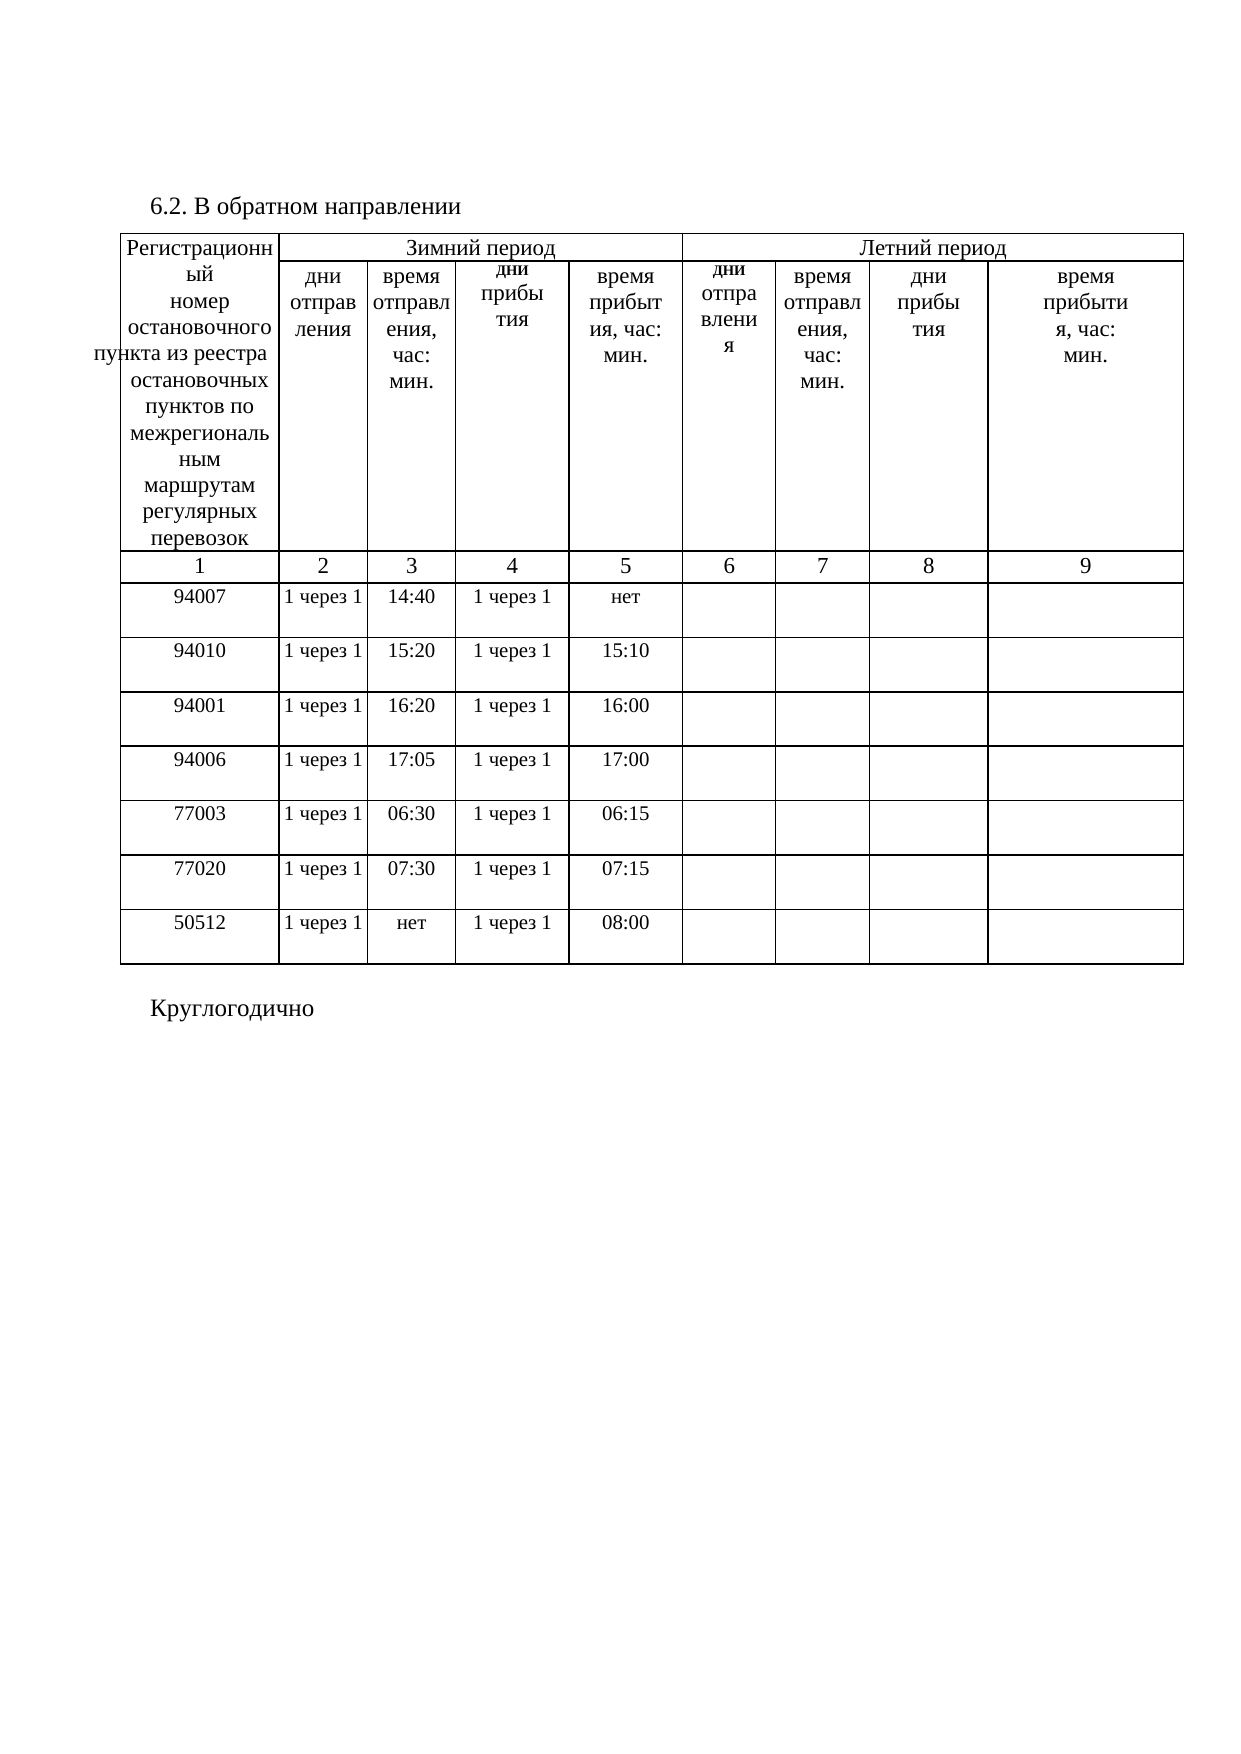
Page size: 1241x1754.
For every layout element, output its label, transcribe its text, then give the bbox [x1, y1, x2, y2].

table_cell [776, 910, 869, 963]
table_cell 1 через 1 [280, 747, 367, 800]
table_cell [776, 693, 869, 745]
table_cell [776, 638, 869, 691]
table_header Зимний период [280, 234, 682, 260]
table_cell 1 через 1 [280, 801, 367, 854]
table_cell 1 через 1 [280, 856, 367, 908]
table_cell [776, 584, 869, 637]
table_cell 1 через 1 [456, 638, 568, 691]
table_cell 14:40 [368, 584, 455, 637]
table_cell время отправл ения, час: мин. [776, 262, 869, 550]
text 6.2. В обратном направлении [150, 191, 1090, 220]
table_cell 16:20 [368, 693, 455, 745]
table_cell 07:30 [368, 856, 455, 908]
table_cell 1 через 1 [456, 856, 568, 908]
table_cell 77020 [121, 856, 278, 908]
table_cell [683, 747, 775, 800]
table_cell время прибыти я, час: мин. [989, 262, 1183, 550]
table_cell [989, 638, 1183, 691]
table_cell [870, 910, 987, 963]
table_cell ДНИ прибы тия [456, 262, 568, 550]
table_cell 94007 [121, 584, 278, 637]
table_cell ДНИ отпра влени я [683, 262, 775, 550]
table_header Регистрационный номер остановочного пункта из реестра остановочных пунктов по межрегиональным маршрутам регулярных перевозок [121, 234, 278, 550]
table_cell 8 [870, 552, 987, 582]
table_cell 1 через 1 [280, 638, 367, 691]
table_cell 1 через 1 [456, 801, 568, 854]
table_cell 1 через 1 [456, 747, 568, 800]
table_cell 06:30 [368, 801, 455, 854]
table_cell 9 [989, 552, 1183, 582]
table_cell [989, 801, 1183, 854]
table_cell 1 через 1 [456, 584, 568, 637]
table_cell нет [570, 584, 682, 637]
table_cell 1 через 1 [280, 693, 367, 745]
table_cell [870, 856, 987, 908]
table_cell [683, 693, 775, 745]
table_cell [683, 584, 775, 637]
table_cell 4 [456, 552, 568, 582]
table_cell [989, 584, 1183, 637]
table_cell 1 [121, 552, 278, 582]
table_cell 1 через 1 [456, 910, 568, 963]
table_cell [776, 747, 869, 800]
table_cell 08:00 [570, 910, 682, 963]
table_cell 94006 [121, 747, 278, 800]
table_cell [683, 638, 775, 691]
table_cell дни прибы тия [870, 262, 987, 550]
table_cell 94001 [121, 693, 278, 745]
table_cell 6 [683, 552, 775, 582]
table_cell [776, 801, 869, 854]
table_cell нет [368, 910, 455, 963]
table_cell 15:20 [368, 638, 455, 691]
table_cell [989, 856, 1183, 908]
table_cell 3 [368, 552, 455, 582]
table_cell [683, 801, 775, 854]
table_cell 17:00 [570, 747, 682, 800]
table_cell [989, 693, 1183, 745]
table_cell [989, 747, 1183, 800]
text Круглогодично [150, 993, 1090, 1022]
table_cell 50512 [121, 910, 278, 963]
table_cell 5 [570, 552, 682, 582]
table_cell 16:00 [570, 693, 682, 745]
table_cell [870, 693, 987, 745]
table_cell [870, 747, 987, 800]
table_cell 94010 [121, 638, 278, 691]
table_cell [870, 638, 987, 691]
table_header Летний период [683, 234, 1183, 260]
table_cell 07:15 [570, 856, 682, 908]
table_cell 17:05 [368, 747, 455, 800]
table_cell [870, 801, 987, 854]
table_cell 1 через 1 [456, 693, 568, 745]
table_cell 06:15 [570, 801, 682, 854]
table_cell [683, 910, 775, 963]
table_cell 1 через 1 [280, 910, 367, 963]
table_cell 1 через 1 [280, 584, 367, 637]
table_cell 7 [776, 552, 869, 582]
table_cell [776, 856, 869, 908]
table_cell 2 [280, 552, 367, 582]
table_cell время отправл ения, час: мин. [368, 262, 455, 550]
table_cell [989, 910, 1183, 963]
table_cell дни отправ ления [280, 262, 367, 550]
table_cell [683, 856, 775, 908]
table_cell 15:10 [570, 638, 682, 691]
table_cell время прибыт ия, час: мин. [570, 262, 682, 550]
table_cell [870, 584, 987, 637]
table_cell 77003 [121, 801, 278, 854]
